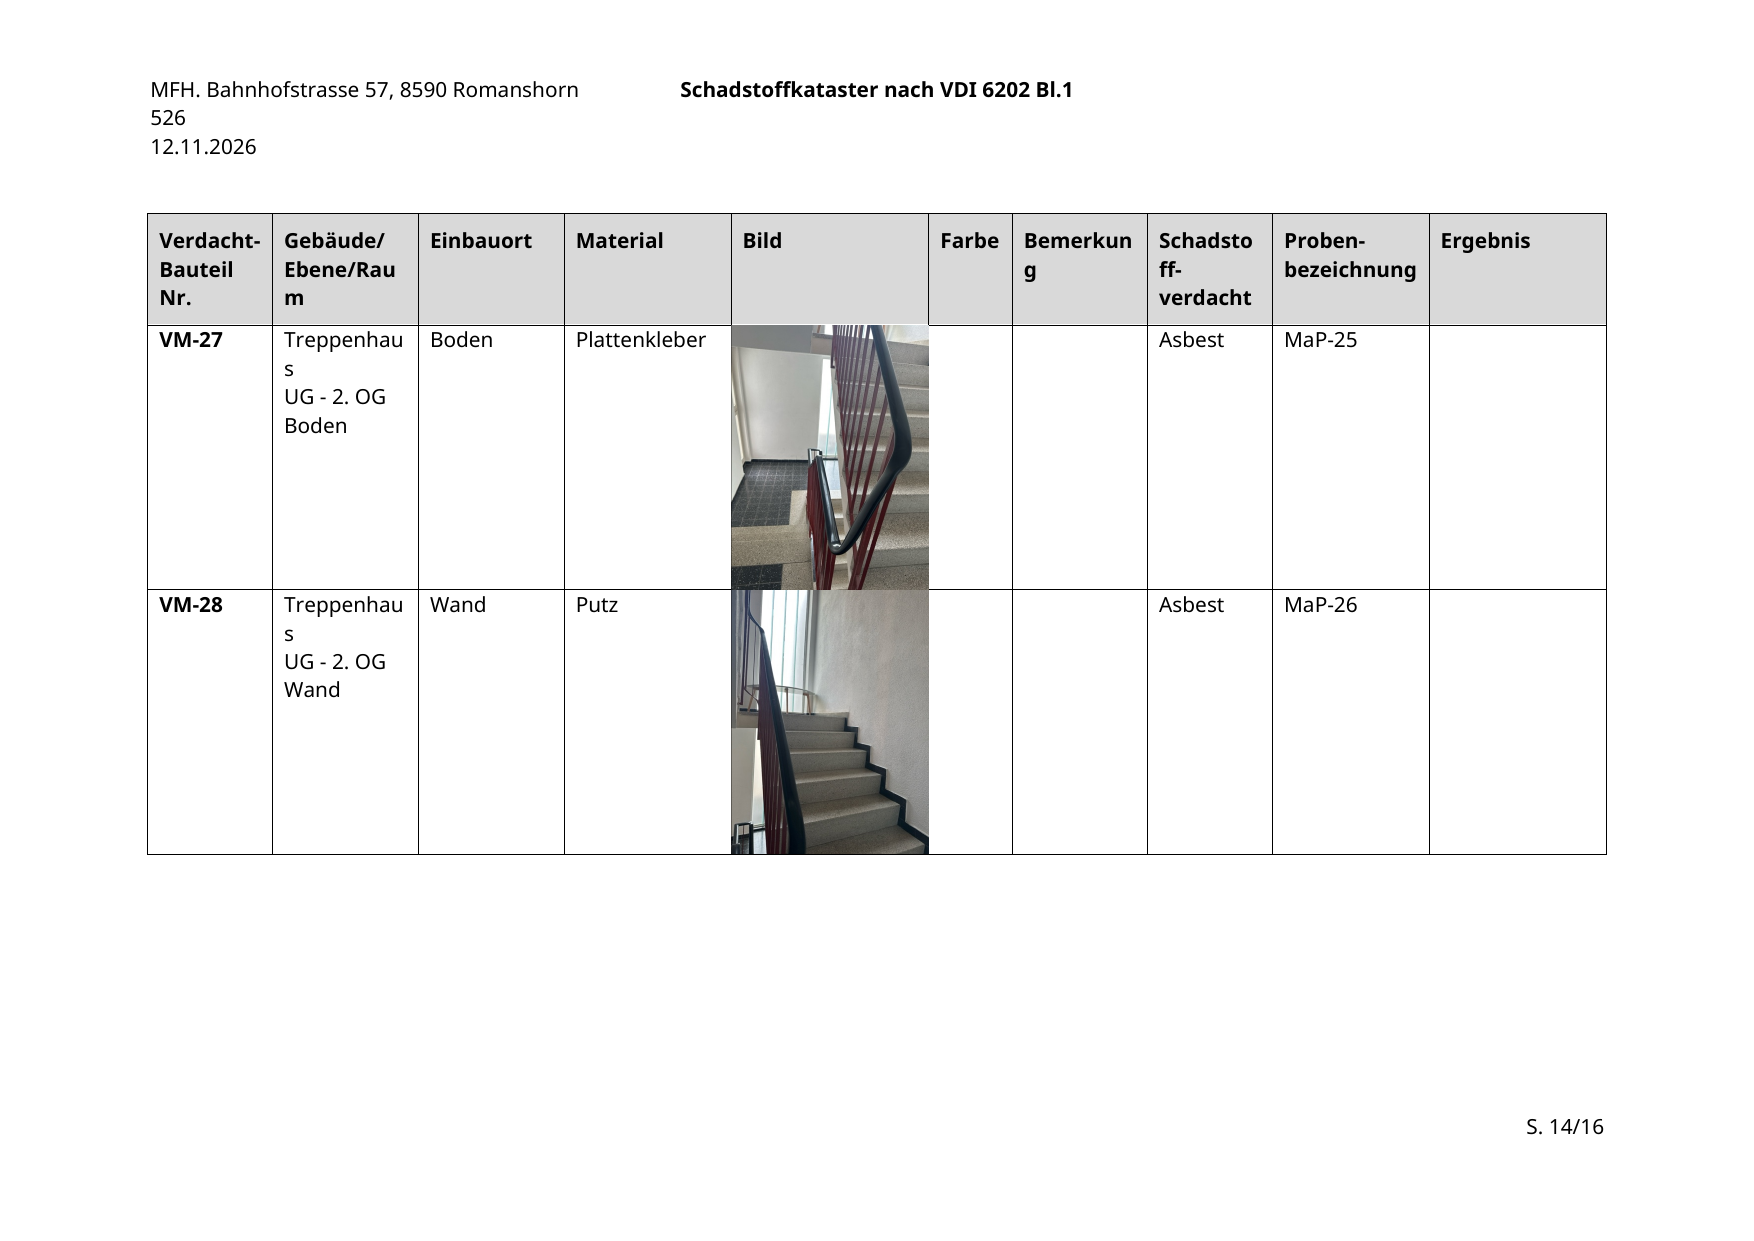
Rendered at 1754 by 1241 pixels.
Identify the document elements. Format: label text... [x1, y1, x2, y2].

table_header Verdacht-Bauteil Nr. [148, 214, 272, 324]
table_cell [1013, 590, 1147, 854]
table_cell VM-27 [148, 326, 272, 589]
table_header Proben-bezeichnung [1273, 214, 1429, 324]
table_cell [929, 326, 1012, 589]
table_cell [1430, 590, 1606, 854]
table_cell Asbest [1148, 326, 1272, 589]
table_cell MaP-26 [1273, 590, 1429, 854]
table_header Einbauort [419, 214, 564, 324]
table_cell Treppenhaus UG - 2. OG Boden [273, 326, 418, 589]
table_cell Asbest [1148, 590, 1272, 854]
table_header Farbe [929, 214, 1012, 324]
table_cell MaP-25 [1273, 326, 1429, 589]
table_header Schadstoff-verdacht [1148, 214, 1272, 324]
table_cell Wand [419, 590, 564, 854]
table_cell Plattenkleber [565, 326, 731, 589]
table_cell Treppenhaus UG - 2. OG Wand [273, 590, 418, 854]
table_header Bemerkung [1013, 214, 1147, 324]
table_cell [929, 590, 1012, 854]
table_cell Putz [565, 590, 731, 854]
table_header Material [565, 214, 731, 324]
table_header Ergebnis [1430, 214, 1606, 324]
table_cell Boden [419, 326, 564, 589]
table_header Gebäude/ Ebene/Raum [273, 214, 418, 324]
picture [731, 325, 929, 854]
table_header Bild [732, 214, 928, 324]
table_cell [1430, 326, 1606, 589]
table_cell [1013, 326, 1147, 589]
table_cell VM-28 [148, 590, 272, 854]
